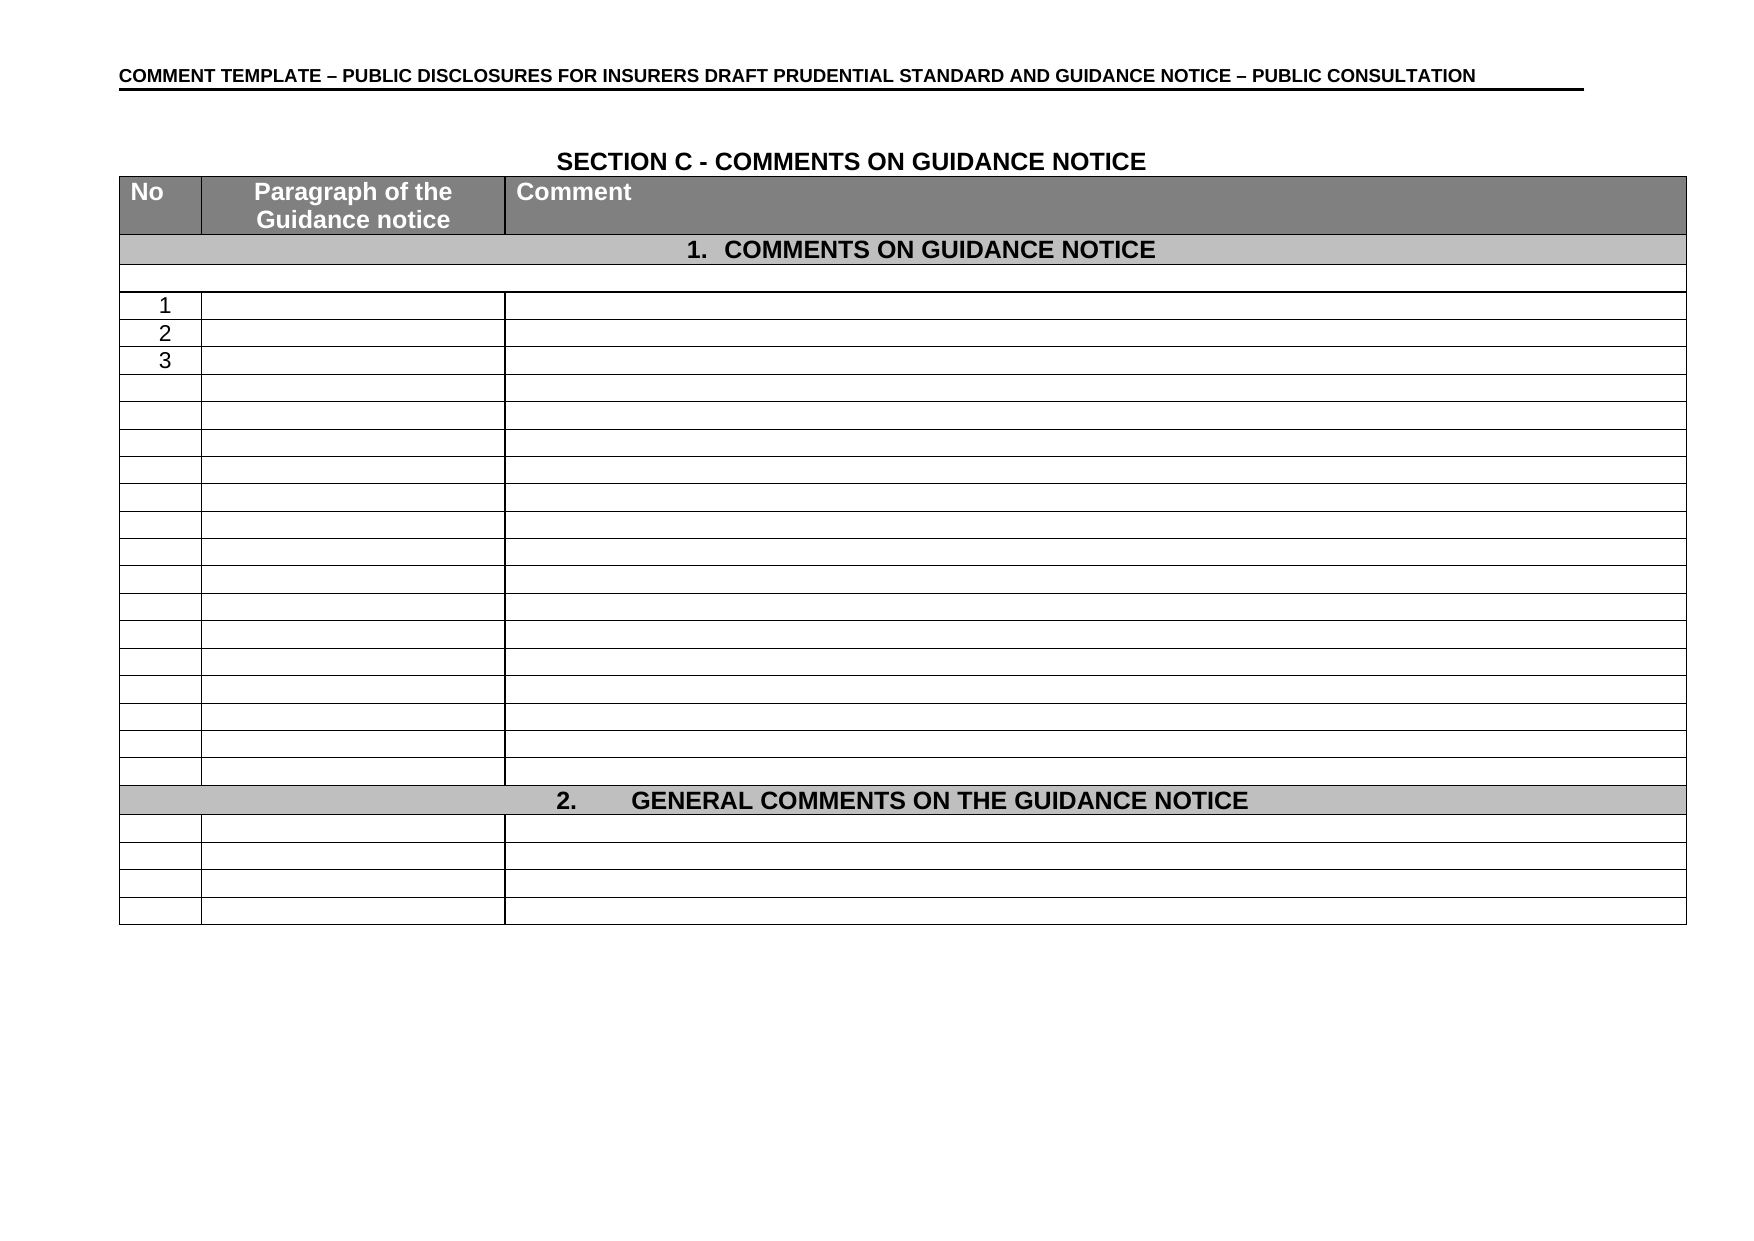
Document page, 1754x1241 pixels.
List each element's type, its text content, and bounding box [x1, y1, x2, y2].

table_cell [202, 704, 504, 730]
table_cell [506, 430, 1686, 456]
table_cell [202, 457, 504, 483]
table_cell [202, 843, 504, 869]
table_cell [120, 870, 201, 897]
table_cell [120, 758, 201, 784]
table_cell [506, 815, 1686, 842]
table_cell [120, 594, 201, 620]
table_cell [120, 649, 201, 675]
table_cell COMMENTS ON GUIDANCE NOTICE [120, 235, 1686, 264]
table_cell [202, 347, 504, 374]
table_cell [506, 484, 1686, 511]
table_cell [506, 621, 1686, 648]
table_cell [202, 293, 504, 319]
table_cell [202, 815, 504, 842]
table_cell [506, 293, 1686, 319]
table_cell [120, 815, 201, 842]
table_cell [120, 265, 1686, 291]
table_cell [202, 870, 504, 897]
table_cell [506, 566, 1686, 593]
table_cell [202, 594, 504, 620]
table_cell 1 [120, 293, 201, 319]
table_cell [120, 512, 201, 538]
table_cell [506, 649, 1686, 675]
table_cell [202, 898, 504, 924]
table_header Paragraph of the Guidance notice [202, 177, 504, 234]
table_cell [120, 898, 201, 924]
table_cell [120, 375, 201, 401]
table_cell [202, 566, 504, 593]
table_cell [506, 843, 1686, 869]
table_cell [120, 430, 201, 456]
table_cell [120, 566, 201, 593]
table_cell [202, 402, 504, 428]
table_cell [202, 375, 504, 401]
table_cell [120, 539, 201, 565]
table_cell [202, 430, 504, 456]
table_cell [120, 402, 201, 428]
table_cell [202, 512, 504, 538]
table_cell 2 [120, 320, 201, 346]
table_cell 3 [120, 347, 201, 374]
table_cell [202, 539, 504, 565]
table_cell [506, 320, 1686, 346]
table_cell [506, 731, 1686, 757]
table_cell [202, 676, 504, 702]
table_cell [202, 320, 504, 346]
table_header No [120, 177, 201, 234]
table_cell [120, 843, 201, 869]
table_cell [506, 375, 1686, 401]
table_cell [120, 484, 201, 511]
table_cell [506, 704, 1686, 730]
table_cell [120, 457, 201, 483]
table_cell [202, 484, 504, 511]
table_cell 2. GENERAL COMMENTS ON THE GUIDANCE NOTICE [120, 786, 1686, 814]
table_cell [506, 758, 1686, 784]
table_cell [506, 870, 1686, 897]
table_cell [506, 539, 1686, 565]
table_cell [120, 621, 201, 648]
text SECTION C - COMMENTS ON GUIDANCE NOTICE [118, 147, 1584, 176]
table_cell [506, 457, 1686, 483]
table_cell [202, 758, 504, 784]
table_cell [202, 731, 504, 757]
table_cell [506, 347, 1686, 374]
table_cell [506, 898, 1686, 924]
table_cell [120, 731, 201, 757]
table_cell [506, 676, 1686, 702]
table_cell [202, 621, 504, 648]
table_header Comment [506, 177, 1686, 234]
table_cell [506, 512, 1686, 538]
table_cell [506, 402, 1686, 428]
table_cell [506, 594, 1686, 620]
table_cell [202, 649, 504, 675]
table_cell [120, 704, 201, 730]
table_cell [120, 676, 201, 702]
